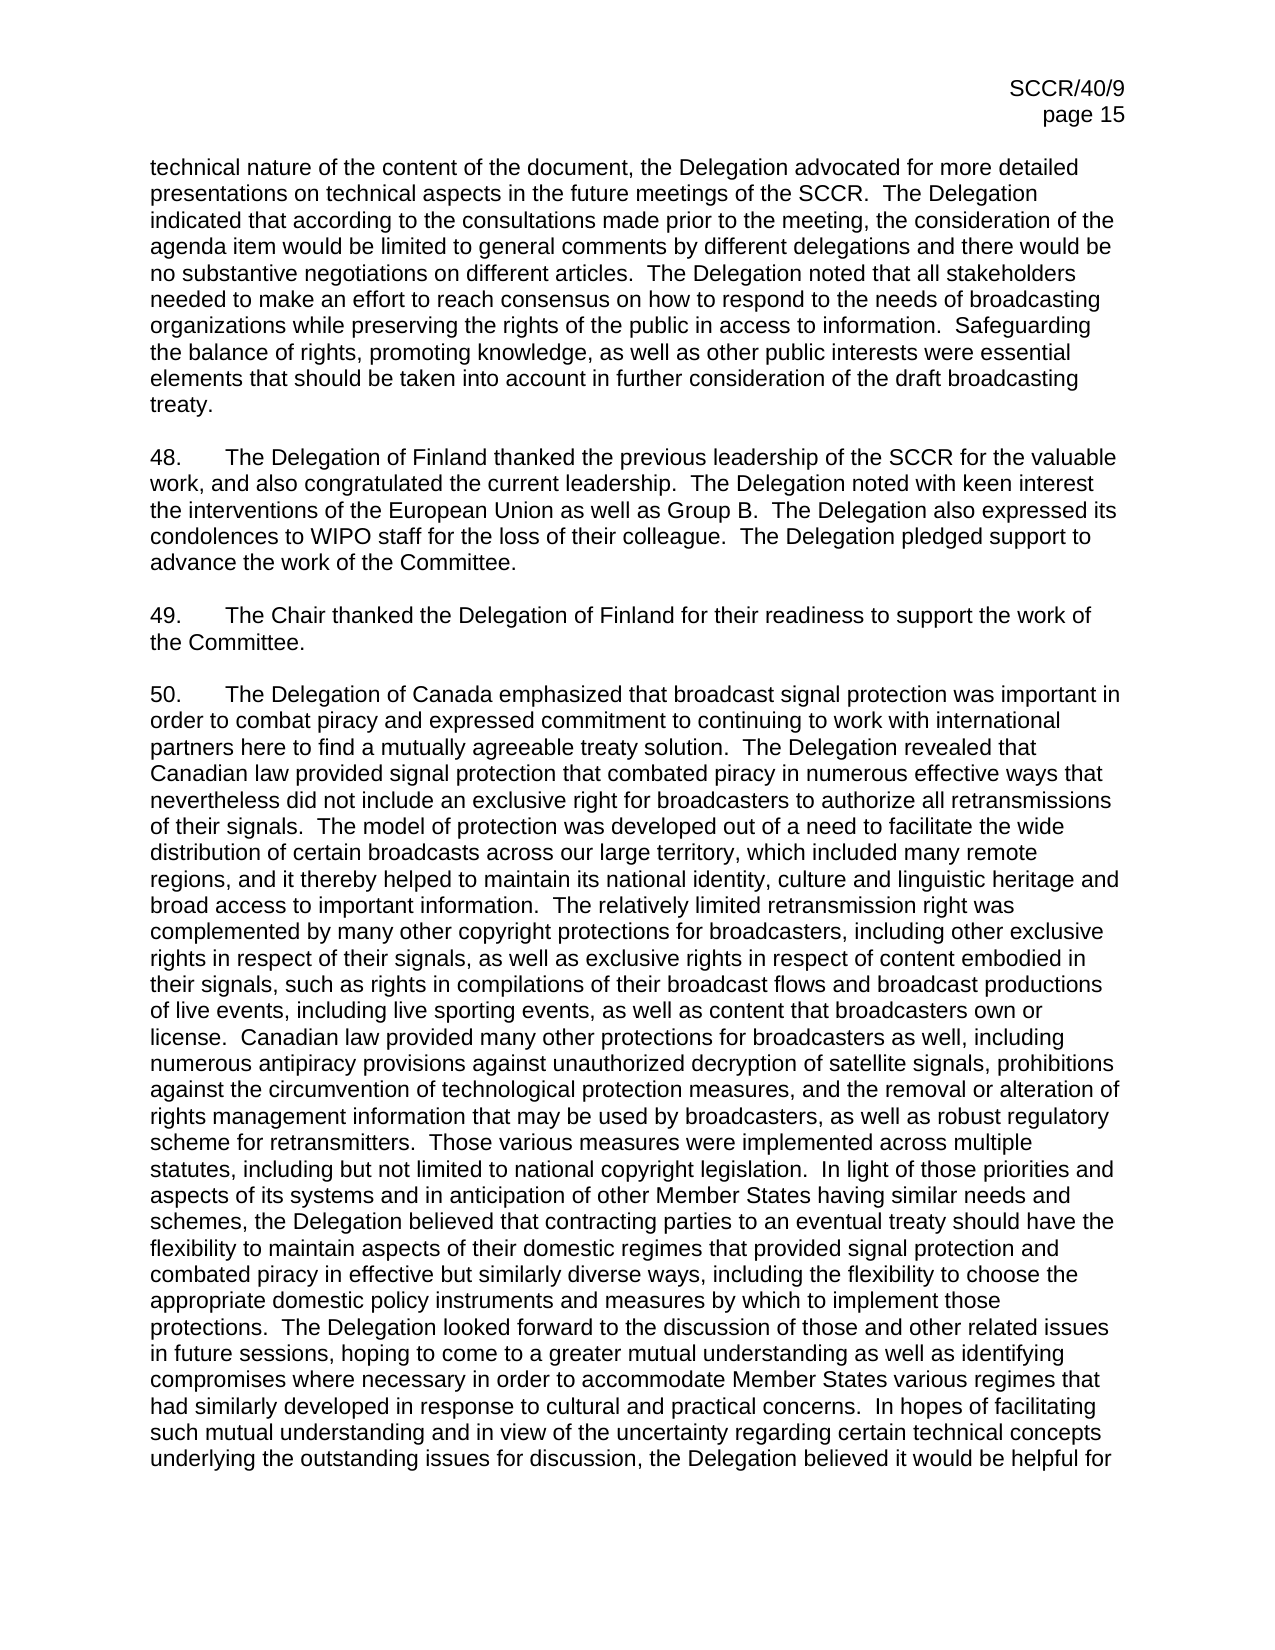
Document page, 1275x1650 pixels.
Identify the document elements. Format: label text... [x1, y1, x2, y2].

list The Delegation of Finland thanked the previous leadership of the SCCR for the valuable work, and also congratulated the current leadership. The Delegation noted with keen interest the interventions of the European Union as well as Group B. The Delegation also expressed its condolences to WIPO staff for the loss of their colleague. The Delegation pledged support to advance the work of the Committee. [150, 444, 1125, 576]
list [150, 154, 1125, 418]
list The Chair thanked the Delegation of Finland for their readiness to support the work of the Committee. [150, 602, 1125, 655]
